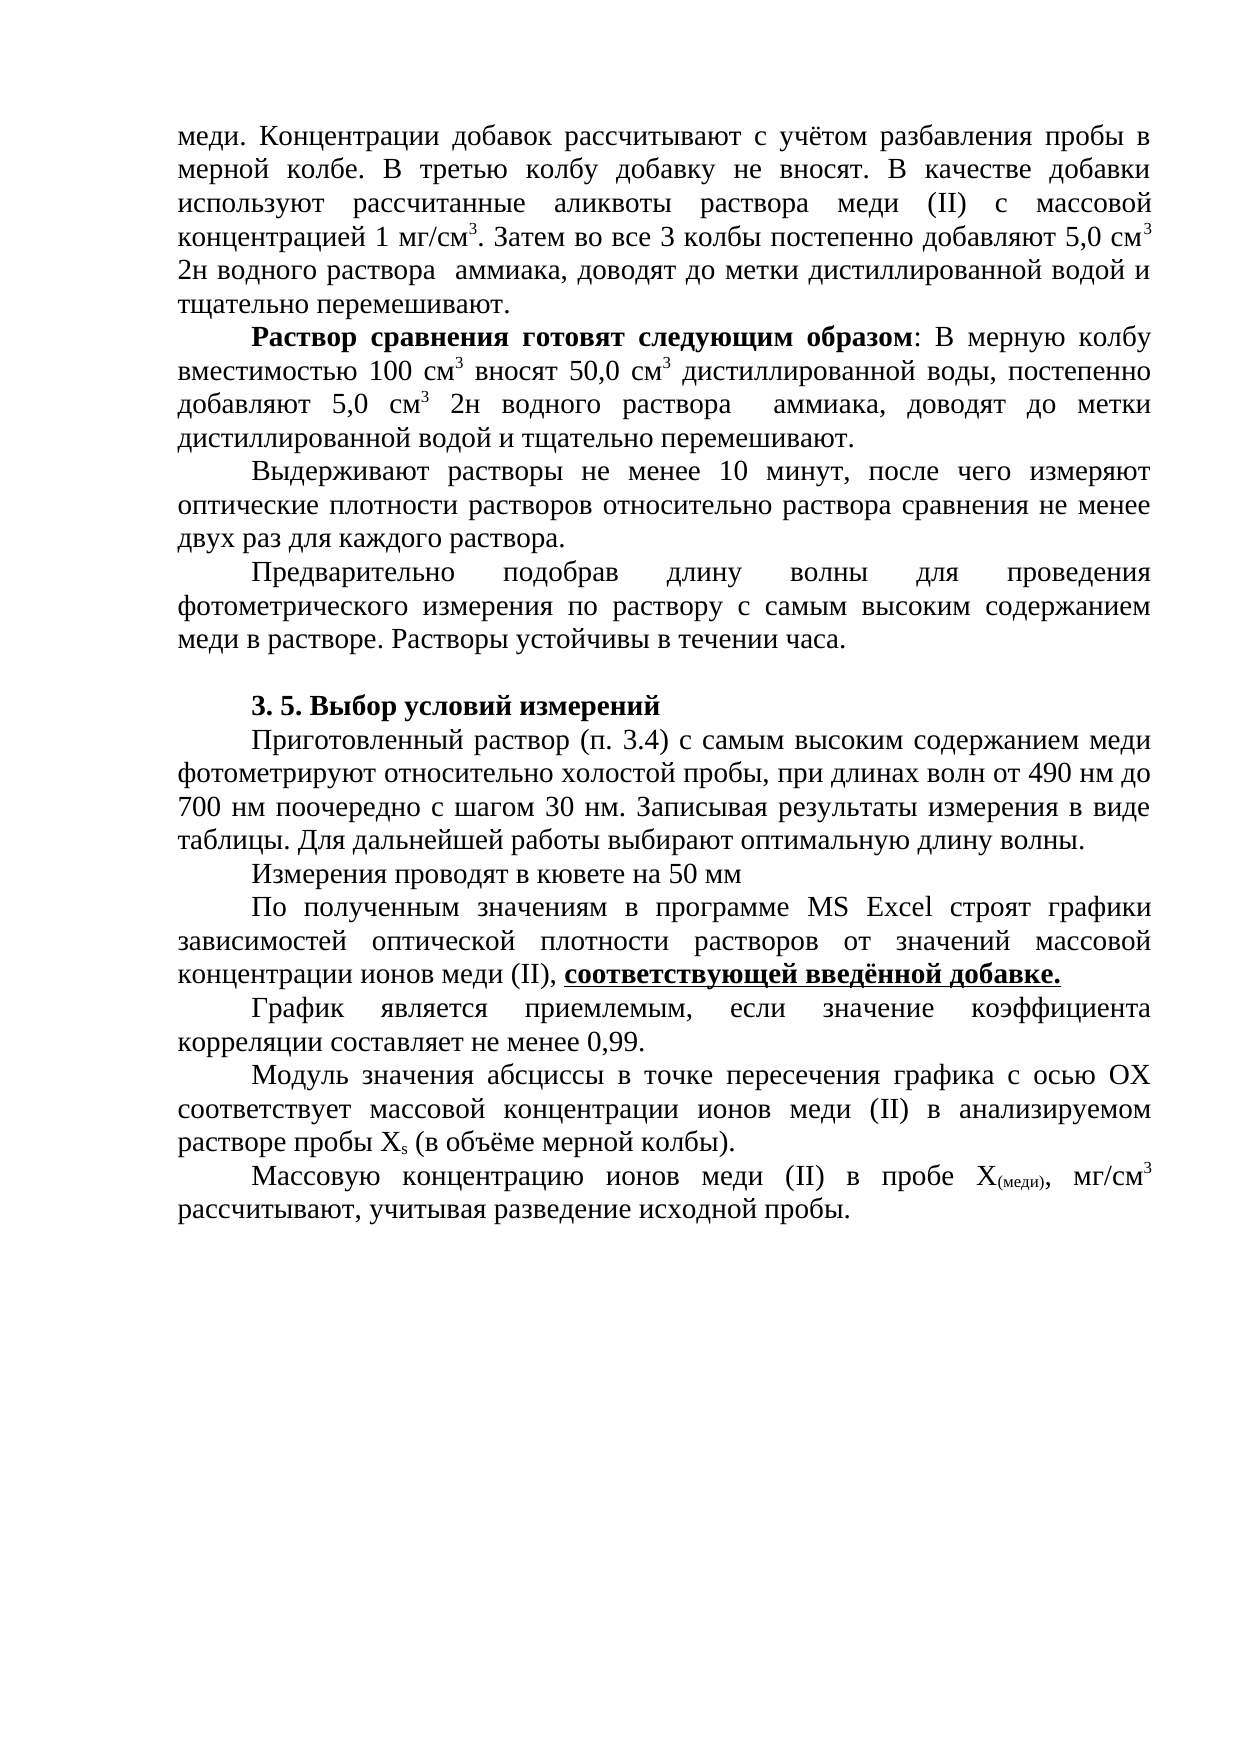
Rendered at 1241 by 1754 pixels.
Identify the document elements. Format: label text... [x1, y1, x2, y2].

text Приготовленный раствор (п. 3.4) с самым высоким содержанием меди фотометрируют относительно холостой пробы, при длинах волн от 490 нм до 700 нм поочередно с шагом 30 нм. Записывая результаты измерения в виде таблицы. Для дальнейшей работы выбирают оптимальную длину волны. [177, 722, 1152, 856]
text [177, 118, 1152, 319]
text Модуль значения абсциссы в точке пересечения графика с осью ОХ соответствует массовой концентрации ионов меди (II) в анализируемом растворе пробы Xs (в объёме мерной колбы). [177, 1057, 1152, 1158]
text Массовую концентрацию ионов меди (II) в пробе Х(меди), мг/cм3 рассчитывают, учитывая разведение исходной пробы. [177, 1158, 1152, 1225]
text По полученным значениям в программе MS Excel строят графики зависимостей оптической плотности растворов от значений массовой концентрации ионов меди (II), соответствующей введённой добавке. [177, 889, 1152, 990]
text Измерения проводят в кювете на 50 мм [177, 856, 1152, 889]
text График является приемлемым, если значение коэффициента корреляции составляет не менее 0,99. [177, 990, 1152, 1057]
text Выдерживают растворы не менее 10 минут, после чего измеряют оптические плотности растворов относительно раствора сравнения не менее двух раз для каждого раствора. [177, 453, 1152, 554]
text Предварительно подобрав длину волны для проведения фотометрического измерения по раствору с самым высоким содержанием меди в растворе. Растворы устойчивы в течении часа. [177, 554, 1152, 655]
text 3. 5. Выбор условий измерений [177, 688, 1152, 722]
text Раствор сравнения готовят следующим образом: В мерную колбу вместимостью 100 см3 вносят 50,0 см3 дистиллированной воды, постепенно добавляют 5,0 см3 2н водного раствора аммиака, доводят до метки дистиллированной водой и тщательно перемешивают. [177, 319, 1152, 453]
